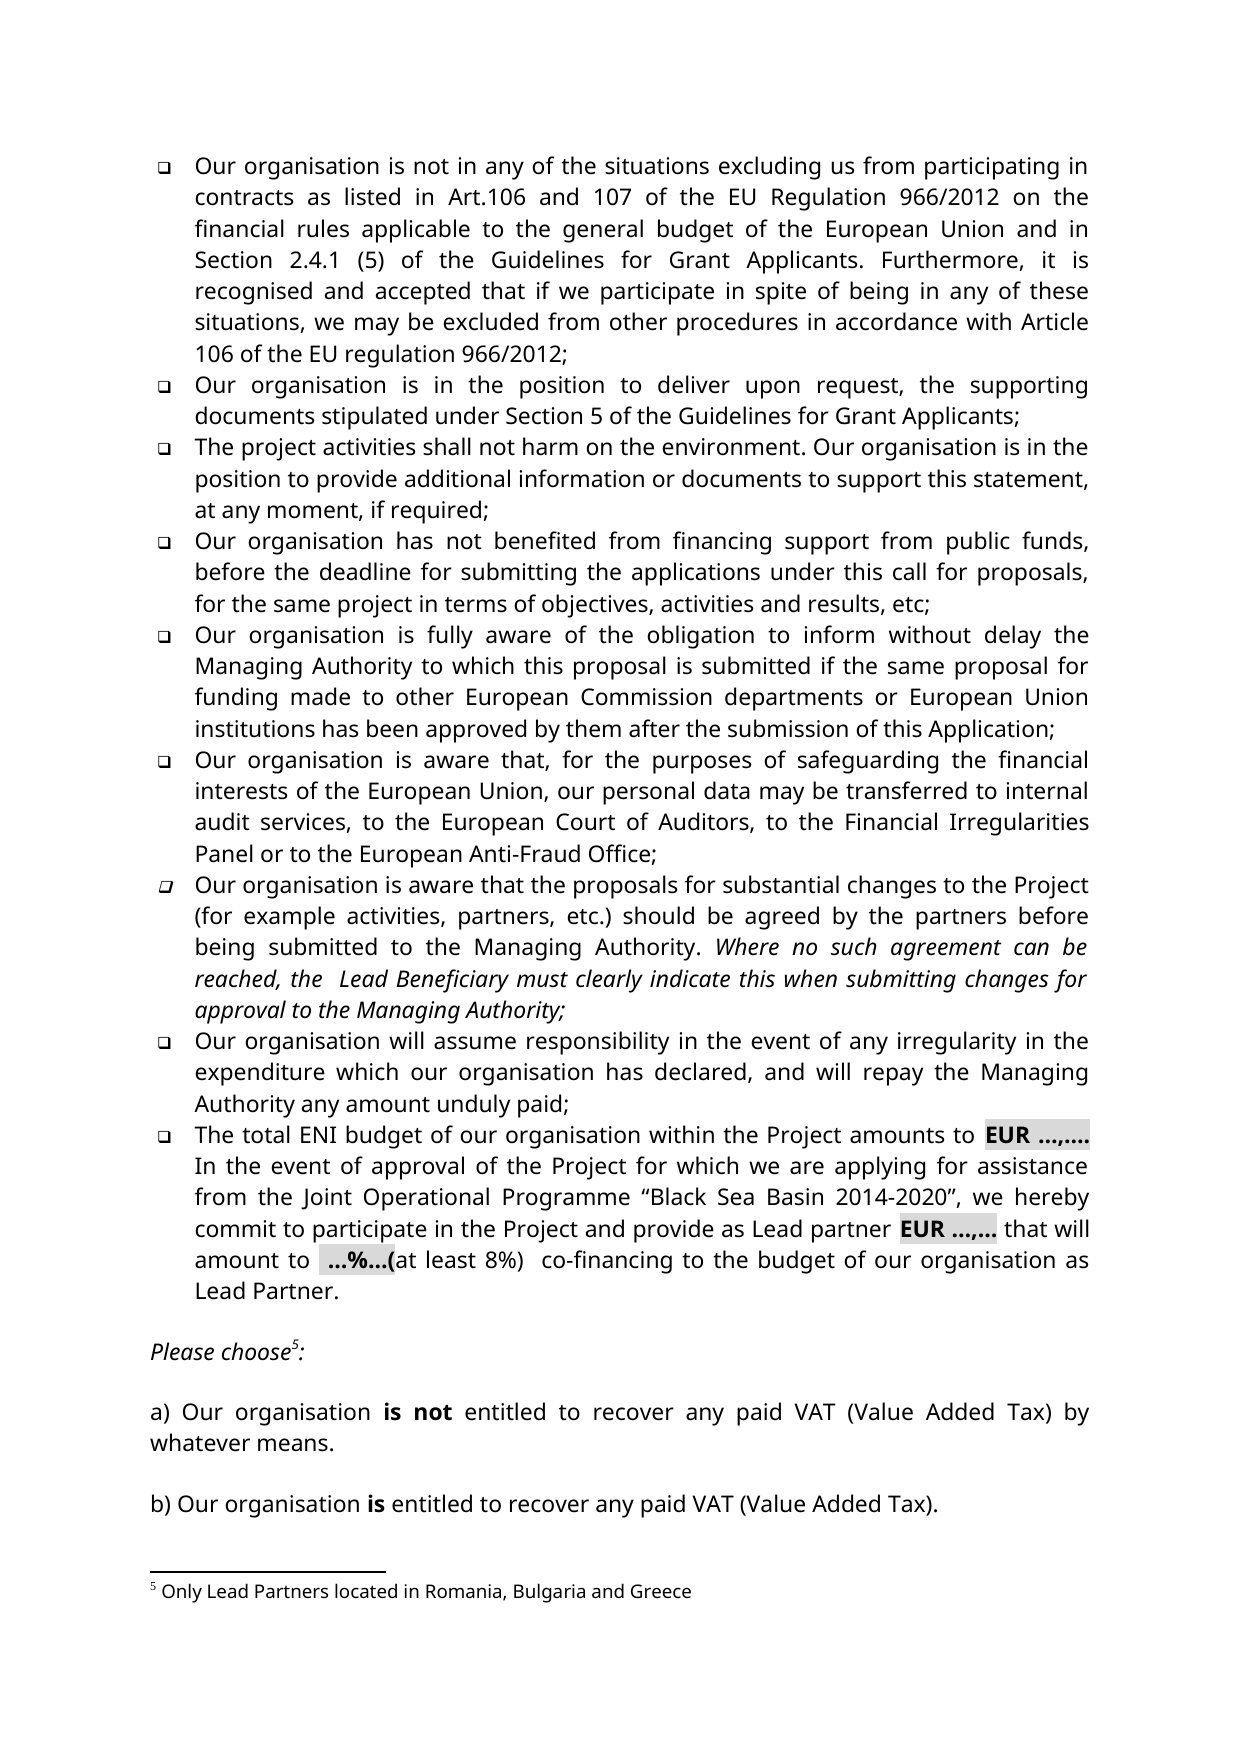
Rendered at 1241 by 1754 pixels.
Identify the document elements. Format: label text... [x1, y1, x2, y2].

text b) Our organisation is entitled to recover any paid VAT (Value Added Tax). [150, 1487, 1090, 1519]
text Please choose: [150, 1335, 1090, 1367]
list Our organisation has not benefited from financing support from public funds, before the deadline for submitting the applications under this call for proposals, for the same project in terms of objectives, activities and results, etc; [157, 525, 1090, 619]
list Our organisation will assume responsibility in the event of any irregularity in the expenditure which our organisation has declared, and will repay the Managing Authority any amount unduly paid; [157, 1025, 1090, 1119]
list Our organisation is aware that, for the purposes of safeguarding the financial interests of the European Union, our personal data may be transferred to internal audit services, to the European Court of Auditors, to the Financial Irregularities Panel or to the European Anti-Fraud Office; [157, 744, 1090, 869]
list Our organisation is not in any of the situations excluding us from participating in contracts as listed in Art.106 and 107 of the EU Regulation 966/2012 on the financial rules applicable to the general budget of the European Union and in Section 2.4.1 (5) of the Guidelines for Grant Applicants. Furthermore, it is recognised and accepted that if we participate in spite of being in any of these situations, we may be excluded from other procedures in accordance with Article 106 of the EU regulation 966/2012; [157, 150, 1090, 369]
list The project activities shall not harm on the environment. Our organisation is in the position to provide additional information or documents to support this statement, at any moment, if required; [157, 431, 1090, 525]
list The total ENI budget of our organisation within the Project amounts to EUR …,…. In the event of approval of the Project for which we are applying for assistance from the Joint Operational Programme “Black Sea Basin 2014-2020”, we hereby commit to participate in the Project and provide as Lead partner EUR …,… that will amount to …%…(at least 8%) co-financing to the budget of our organisation as Lead Partner. [157, 1119, 1090, 1306]
list Our organisation is in the position to deliver upon request, the supporting documents stipulated under Section 5 of the Guidelines for Grant Applicants; [157, 369, 1090, 431]
list Our organisation is fully aware of the obligation to inform without delay the Managing Authority to which this proposal is submitted if the same proposal for funding made to other European Commission departments or European Union institutions has been approved by them after the submission of this Application; [157, 619, 1090, 744]
list Our organisation is aware that the proposals for substantial changes to the Project (for example activities, partners, etc.) should be agreed by the partners before being submitted to the Managing Authority. Where no such agreement can be reached, the Lead Beneficiary must clearly indicate this when submitting changes for approval to the Managing Authority; [157, 869, 1090, 1025]
text a) Our organisation is not entitled to recover any paid VAT (Value Added Tax) by whatever means. [150, 1396, 1090, 1458]
